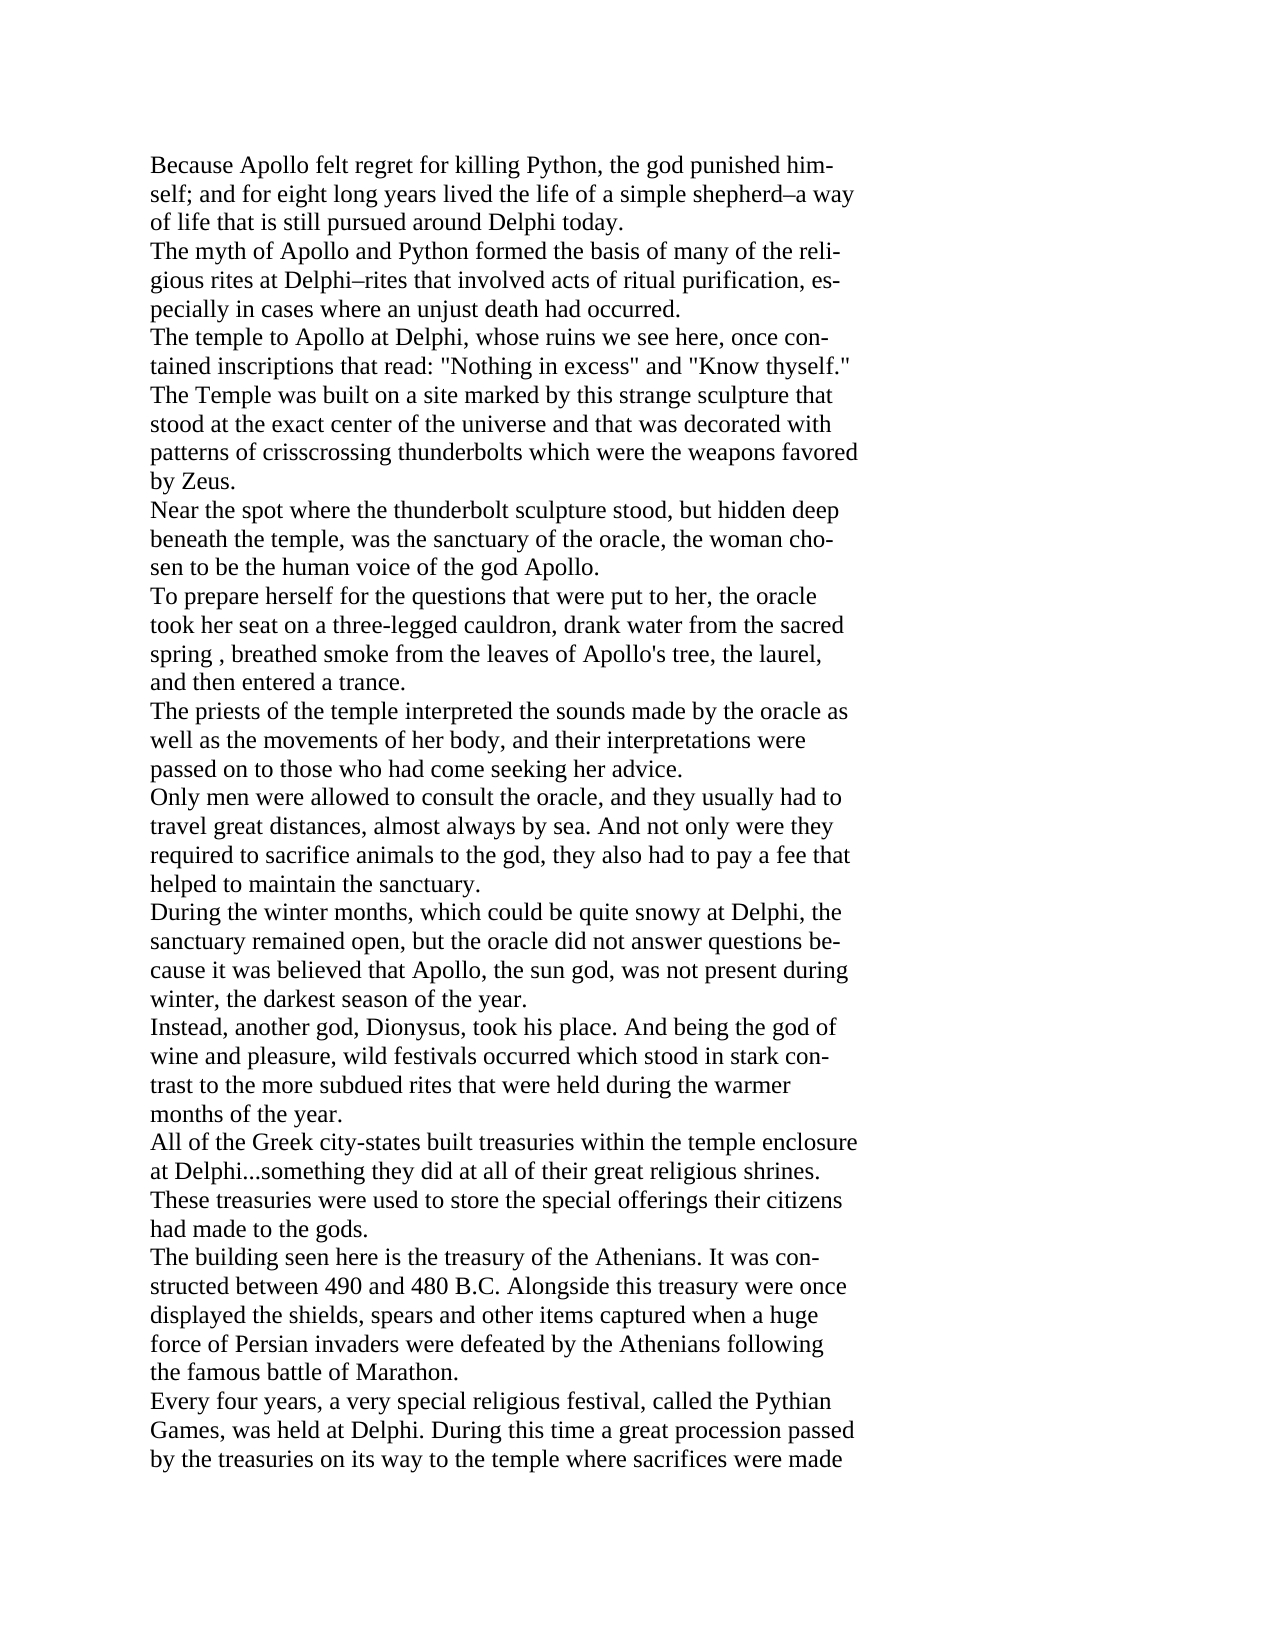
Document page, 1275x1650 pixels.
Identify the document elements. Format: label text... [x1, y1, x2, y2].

text patterns of crisscrossing thunderbolts which were the weapons favored [150, 437, 1125, 466]
text structed between 490 and 480 B.C. Alongside this treasury were once [150, 1271, 1125, 1300]
text These treasuries were used to store the special offerings their citizens [150, 1185, 1125, 1214]
text Instead, another god, Dionysus, took his place. And being the god of [150, 1012, 1125, 1041]
text tained inscriptions that read: "Nothing in excess" and "Know thyself." [150, 351, 1125, 380]
text of life that is still pursued around Delphi today. [150, 207, 1125, 236]
text well as the movements of her body, and their interpretations were [150, 725, 1125, 754]
text had made to the gods. [150, 1214, 1125, 1242]
text During the winter months, which could be quite snowy at Delphi, the [150, 897, 1125, 926]
text force of Persian invaders were defeated by the Athenians following [150, 1329, 1125, 1357]
text The Temple was built on a site marked by this strange sculpture that [150, 380, 1125, 409]
text the famous battle of Marathon. [150, 1357, 1125, 1386]
text by the treasuries on its way to the temple where sacrifices were made [150, 1444, 1125, 1472]
text at Delphi...something they did at all of their great religious shrines. [150, 1156, 1125, 1185]
text Every four years, a very special religious festival, called the Pythian [150, 1386, 1125, 1415]
text self; and for eight long years lived the life of a simple shepherd–a way [150, 179, 1125, 207]
text Games, was held at Delphi. During this time a great procession passed [150, 1415, 1125, 1444]
text travel great distances, almost always by sea. And not only were they [150, 811, 1125, 840]
text required to sacrifice animals to the god, they also had to pay a fee that [150, 840, 1125, 869]
text Because Apollo felt regret for killing Python, the god punished him- [150, 150, 1125, 179]
text spring , breathed smoke from the leaves of Apollo's tree, the laurel, [150, 639, 1125, 667]
text The priests of the temple interpreted the sounds made by the oracle as [150, 696, 1125, 725]
text cause it was believed that Apollo, the sun god, was not present during [150, 955, 1125, 984]
text pecially in cases where an unjust death had occurred. [150, 294, 1125, 322]
text The building seen here is the treasury of the Athenians. It was con- [150, 1242, 1125, 1271]
text months of the year. [150, 1099, 1125, 1127]
text helped to maintain the sanctuary. [150, 869, 1125, 897]
text To prepare herself for the questions that were put to her, the oracle [150, 581, 1125, 610]
text sanctuary remained open, but the oracle did not answer questions be- [150, 926, 1125, 955]
text Near the spot where the thunderbolt sculpture stood, but hidden deep [150, 495, 1125, 524]
text The temple to Apollo at Delphi, whose ruins we see here, once con- [150, 322, 1125, 351]
text trast to the more subdued rites that were held during the warmer [150, 1070, 1125, 1099]
text displayed the shields, spears and other items captured when a huge [150, 1300, 1125, 1329]
text Only men were allowed to consult the oracle, and they usually had to [150, 782, 1125, 811]
text gious rites at Delphi–rites that involved acts of ritual purification, es- [150, 265, 1125, 294]
text and then entered a trance. [150, 667, 1125, 696]
text All of the Greek city-states built treasuries within the temple enclosure [150, 1127, 1125, 1156]
text passed on to those who had come seeking her advice. [150, 754, 1125, 782]
text by Zeus. [150, 466, 1125, 495]
text beneath the temple, was the sanctuary of the oracle, the woman cho- [150, 524, 1125, 552]
text took her seat on a three-legged cauldron, drank water from the sacred [150, 610, 1125, 639]
text winter, the darkest season of the year. [150, 984, 1125, 1012]
text stood at the exact center of the universe and that was decorated with [150, 409, 1125, 437]
text wine and pleasure, wild festivals occurred which stood in stark con- [150, 1041, 1125, 1070]
text The myth of Apollo and Python formed the basis of many of the reli- [150, 236, 1125, 265]
text sen to be the human voice of the god Apollo. [150, 552, 1125, 581]
